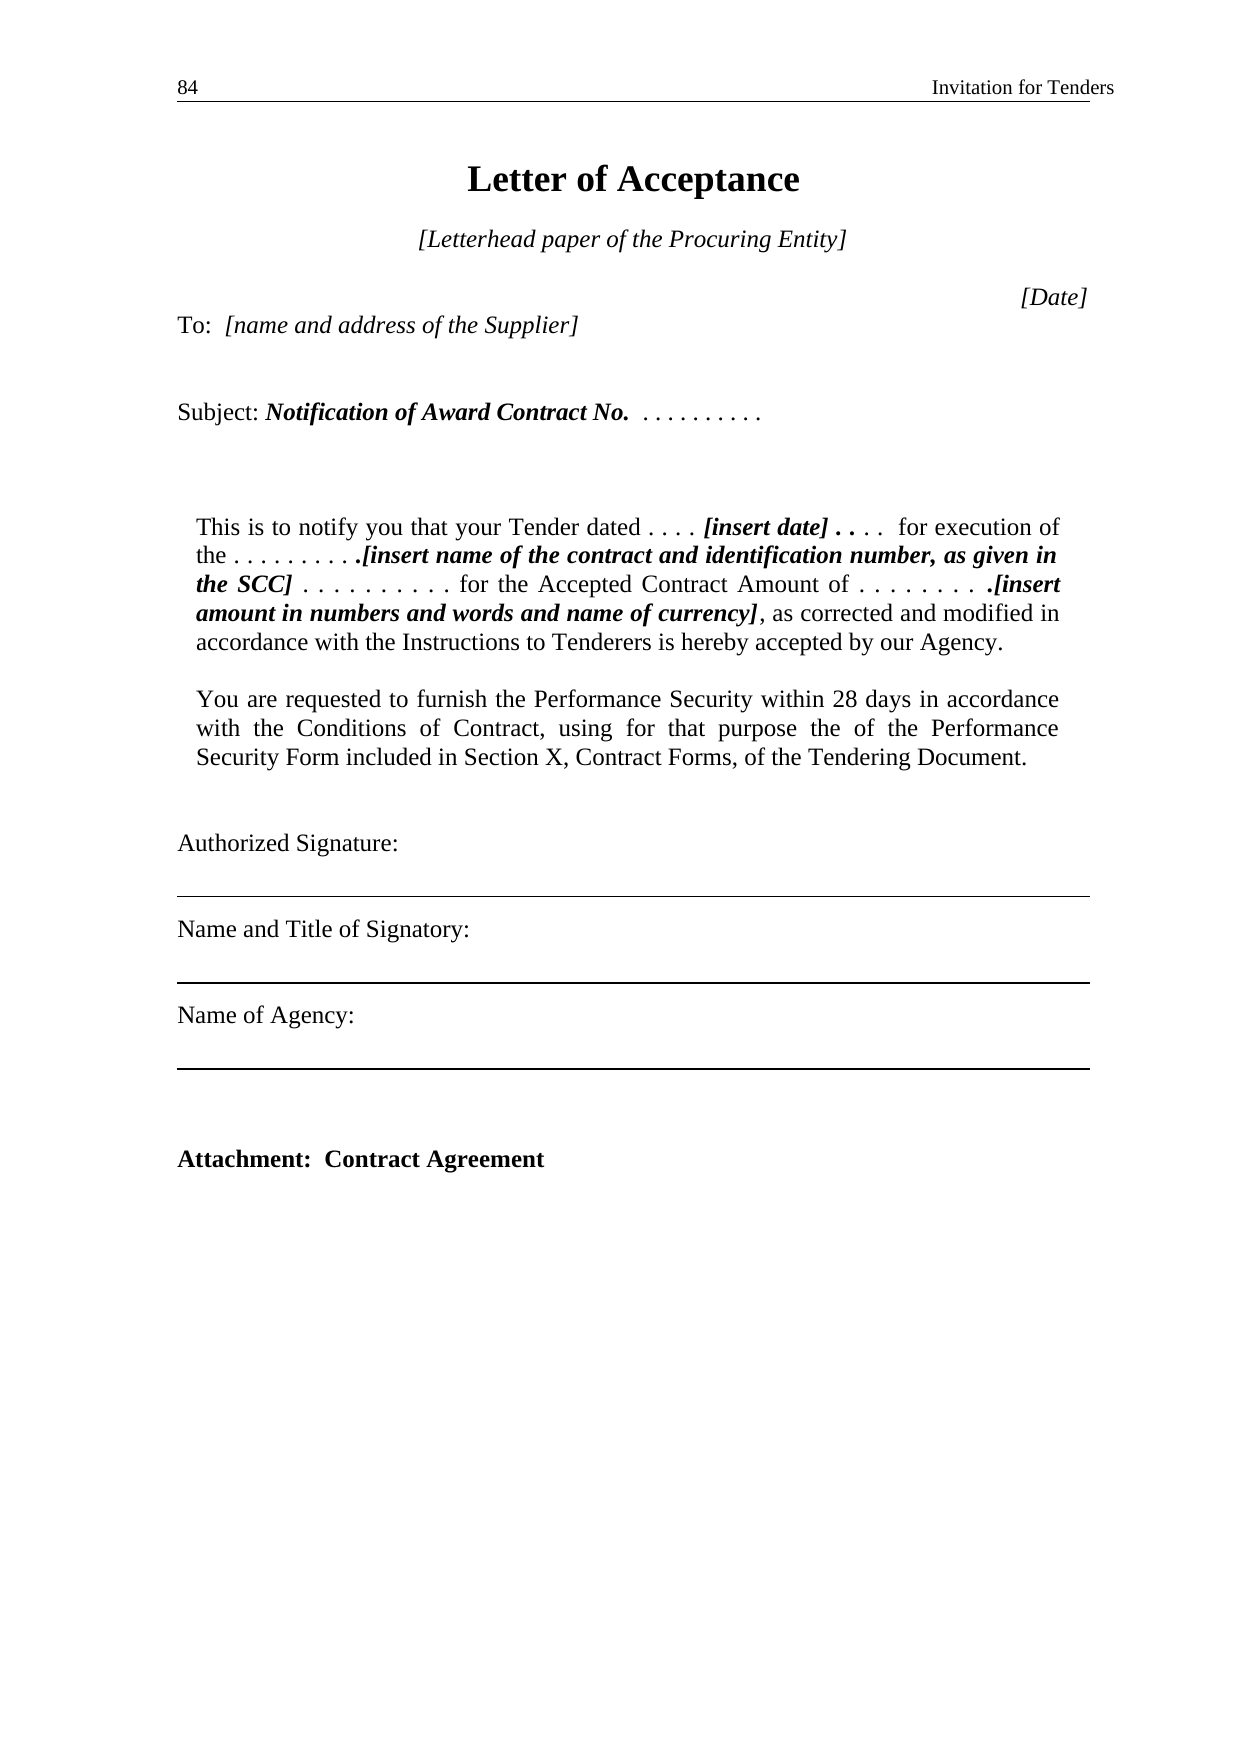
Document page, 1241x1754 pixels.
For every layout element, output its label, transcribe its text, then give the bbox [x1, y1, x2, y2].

text To: [name and address of the Supplier] [177, 310, 1090, 339]
text Letter of Acceptance [177, 156, 1090, 199]
text [Letterhead paper of the Procuring Entity] [177, 224, 1090, 253]
text Authorized Signature: [177, 828, 1090, 896]
text Name of Agency: [177, 1000, 1090, 1068]
text Name and Title of Signatory: [177, 914, 1090, 982]
text You are requested to furnish the Performance Security within 28 days in accordance with the Conditions of Contract, using for that purpose the of the Performance Security Form included in Section X, Contract Forms, of the Tendering Document. [196, 684, 1060, 770]
text [Date] [177, 282, 1090, 310]
text This is to notify you that your Tender dated . . . . [insert date] . . . . for execution of the . . . . . . . . . .[insert name of the contract and identification number, as given in the SCC] . . . . . . . . . . for the Accepted Contract Amount of . . . . . . . . .[insert amount in numbers and words and name of currency], as corrected and modified in accordance with the Instructions to Tenderers is hereby accepted by our Agency. [196, 512, 1060, 655]
text Attachment: Contract Agreement [177, 1144, 1090, 1173]
text Subject: Notification of Award Contract No. . . . . . . . . . . [177, 397, 1060, 425]
